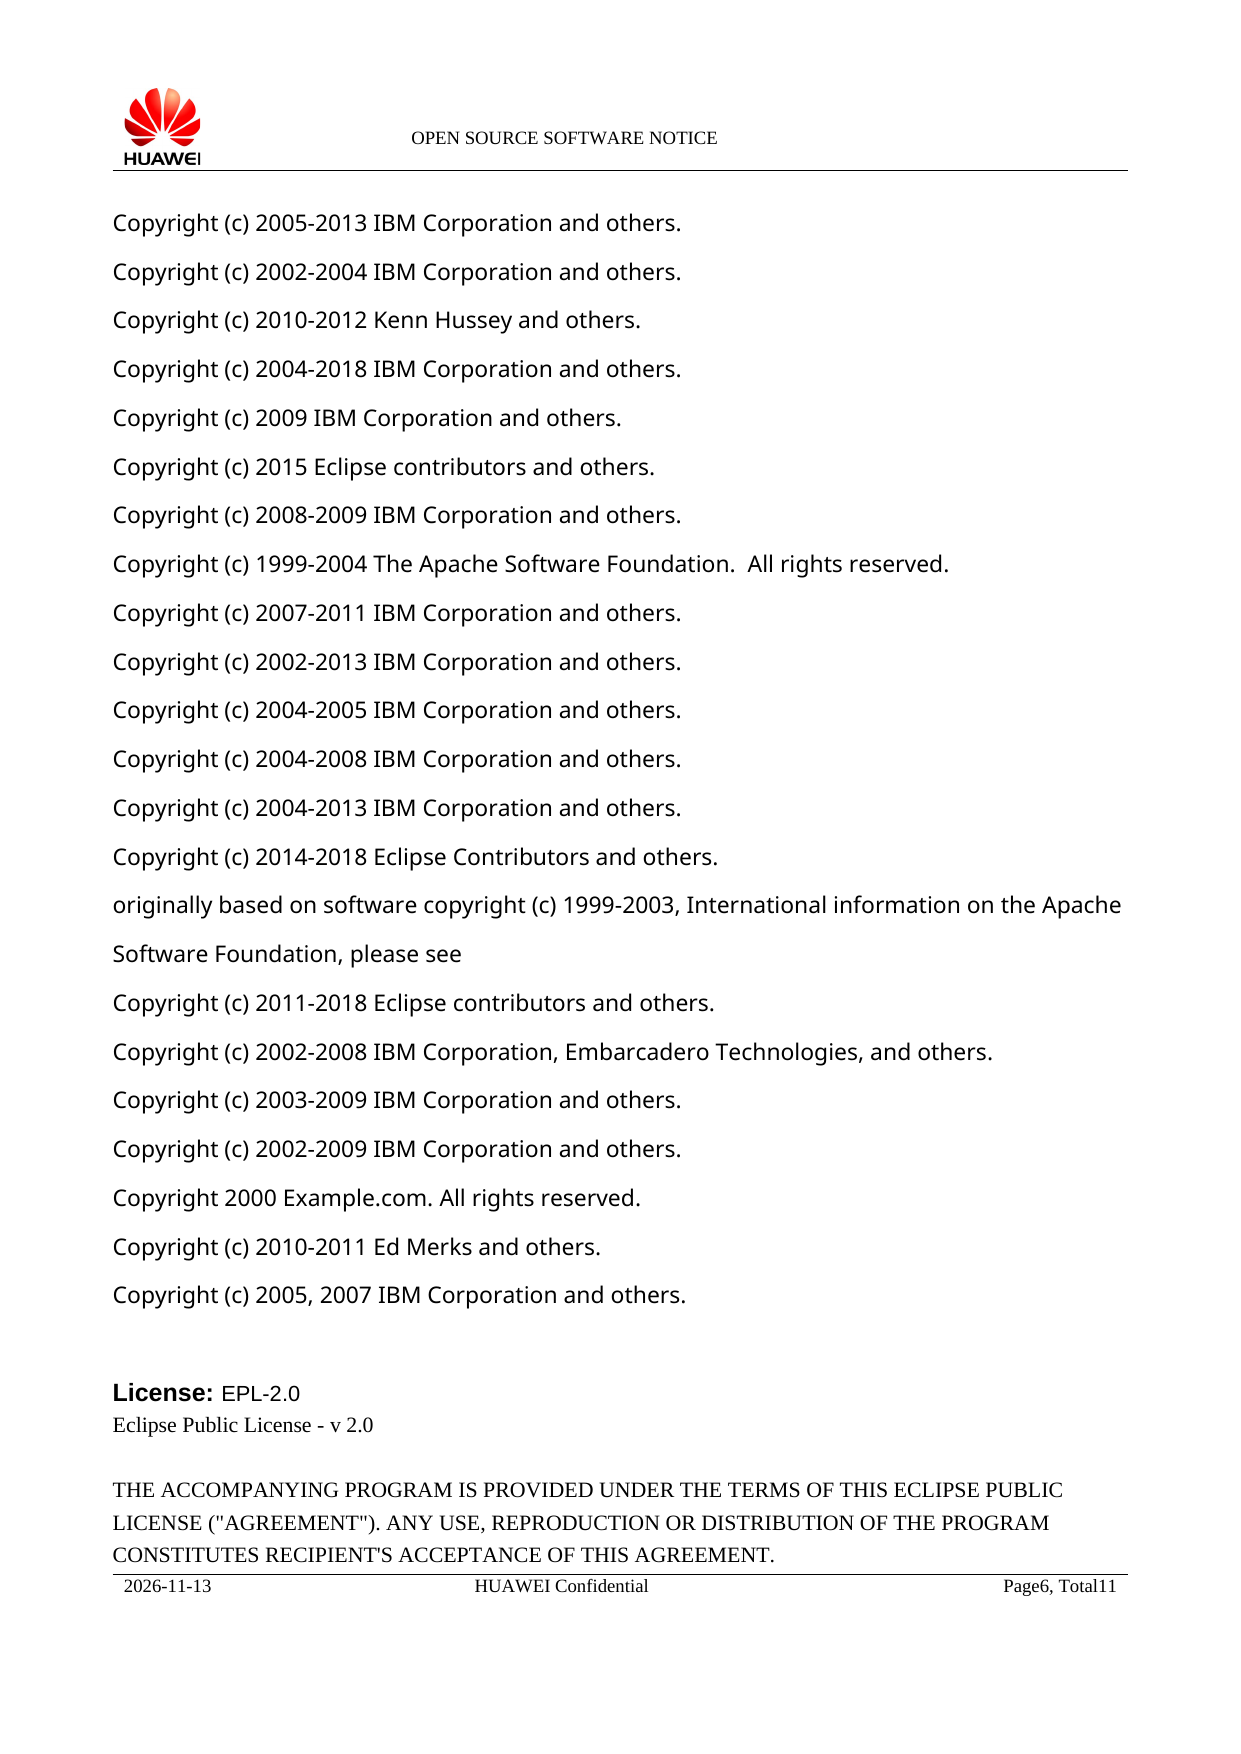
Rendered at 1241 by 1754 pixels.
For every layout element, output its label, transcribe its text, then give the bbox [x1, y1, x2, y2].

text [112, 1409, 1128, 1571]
text License: EPL-2.0 [112, 1376, 1128, 1409]
picture [124, 88, 201, 165]
